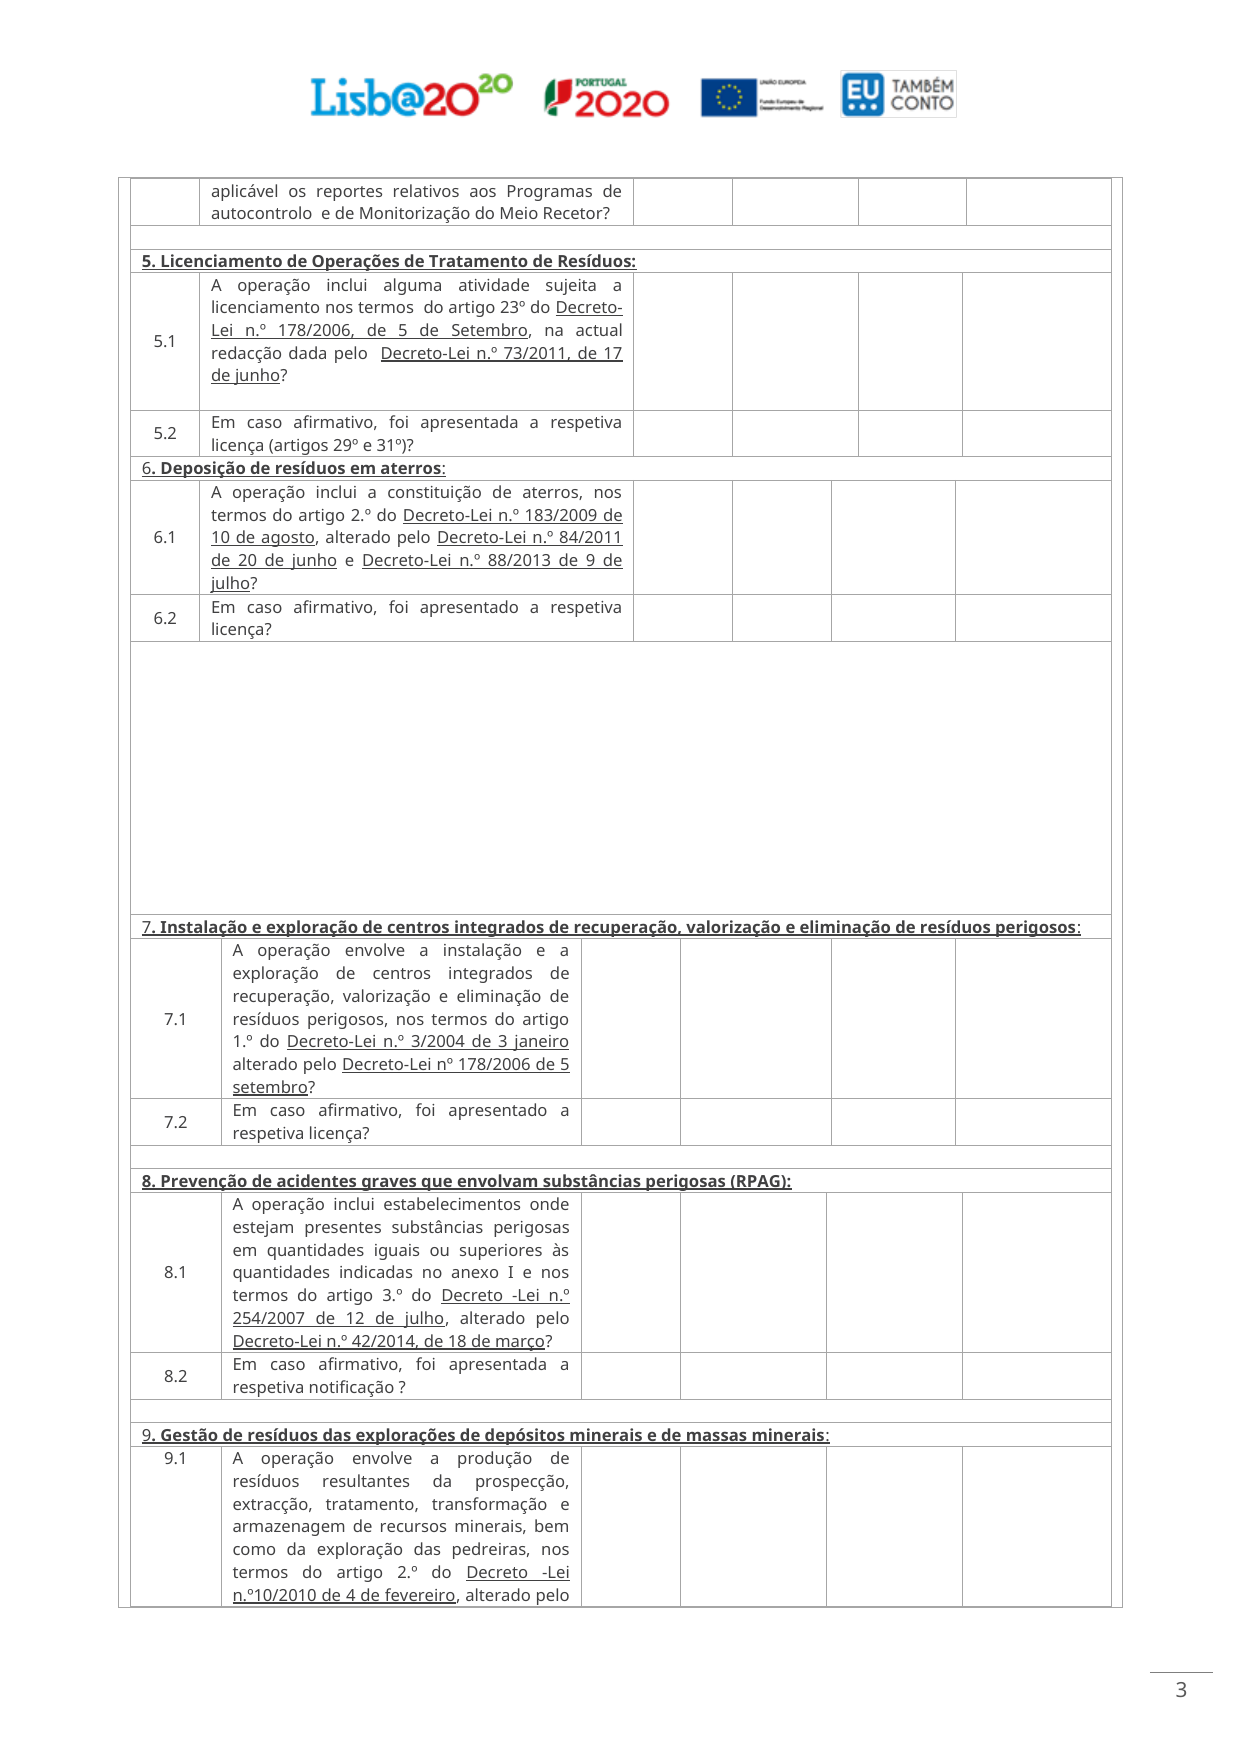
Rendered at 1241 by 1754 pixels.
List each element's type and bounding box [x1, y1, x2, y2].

table_cell [634, 481, 732, 594]
table_cell [963, 1353, 1111, 1399]
table_cell [222, 1193, 581, 1352]
table_cell [827, 1447, 962, 1606]
table_cell [131, 1400, 1111, 1422]
table_cell [131, 1447, 221, 1606]
table_cell [681, 1099, 831, 1145]
table_cell [733, 273, 858, 410]
table_cell [956, 481, 1111, 594]
table_cell [733, 179, 858, 225]
table_cell [582, 1447, 680, 1606]
table_cell [222, 1099, 581, 1145]
table_cell [200, 411, 633, 456]
table_cell [681, 1193, 826, 1352]
table_cell [827, 1193, 962, 1352]
table_cell [131, 250, 1111, 272]
picture [280, 44, 960, 149]
table_cell [582, 1099, 680, 1145]
table_cell [200, 481, 633, 594]
table_cell [131, 915, 1111, 938]
table_cell [131, 179, 199, 225]
table_cell [200, 595, 633, 641]
table_cell [131, 226, 1111, 249]
table_cell [634, 595, 732, 641]
table_cell [131, 1423, 1111, 1446]
table_cell [681, 1353, 826, 1399]
table_cell [634, 179, 732, 225]
table_cell [582, 1353, 680, 1399]
table_cell [634, 411, 732, 456]
table_cell [131, 939, 221, 1098]
table_cell [859, 411, 962, 456]
table_cell [1112, 178, 1122, 1607]
table_cell [222, 1353, 581, 1399]
table_cell [859, 179, 966, 225]
table_cell [582, 1193, 680, 1352]
table_cell [859, 273, 962, 410]
table_cell [131, 457, 1111, 480]
table_cell [131, 1169, 1111, 1192]
table_cell [222, 1447, 581, 1606]
table_cell [963, 1447, 1111, 1606]
table_cell [222, 939, 581, 1098]
table_cell [131, 1146, 1111, 1168]
table_cell [956, 939, 1111, 1098]
table_cell [634, 273, 732, 410]
table_cell [131, 481, 199, 594]
table_cell [733, 595, 831, 641]
table_cell [131, 642, 1111, 914]
table_cell [832, 1099, 955, 1145]
table_cell [956, 1099, 1111, 1145]
table_cell [832, 481, 955, 594]
table_cell [131, 273, 199, 410]
table_cell [963, 411, 1111, 456]
table_cell [827, 1353, 962, 1399]
table_cell [956, 595, 1111, 641]
table_cell [131, 1353, 221, 1399]
table_cell [963, 273, 1111, 410]
table_cell [963, 1193, 1111, 1352]
table_cell [832, 595, 955, 641]
table_cell [131, 1193, 221, 1352]
table_cell [733, 411, 858, 456]
table_cell [119, 178, 130, 1607]
table_cell [967, 179, 1111, 225]
table_cell [681, 939, 831, 1098]
table_cell [733, 481, 831, 594]
table_cell [200, 273, 633, 410]
table_cell [131, 595, 199, 641]
table_cell [200, 179, 633, 225]
table_cell [832, 939, 955, 1098]
table_cell [681, 1447, 826, 1606]
table_cell [131, 411, 199, 456]
table_cell [131, 1099, 221, 1145]
table_cell [582, 939, 680, 1098]
